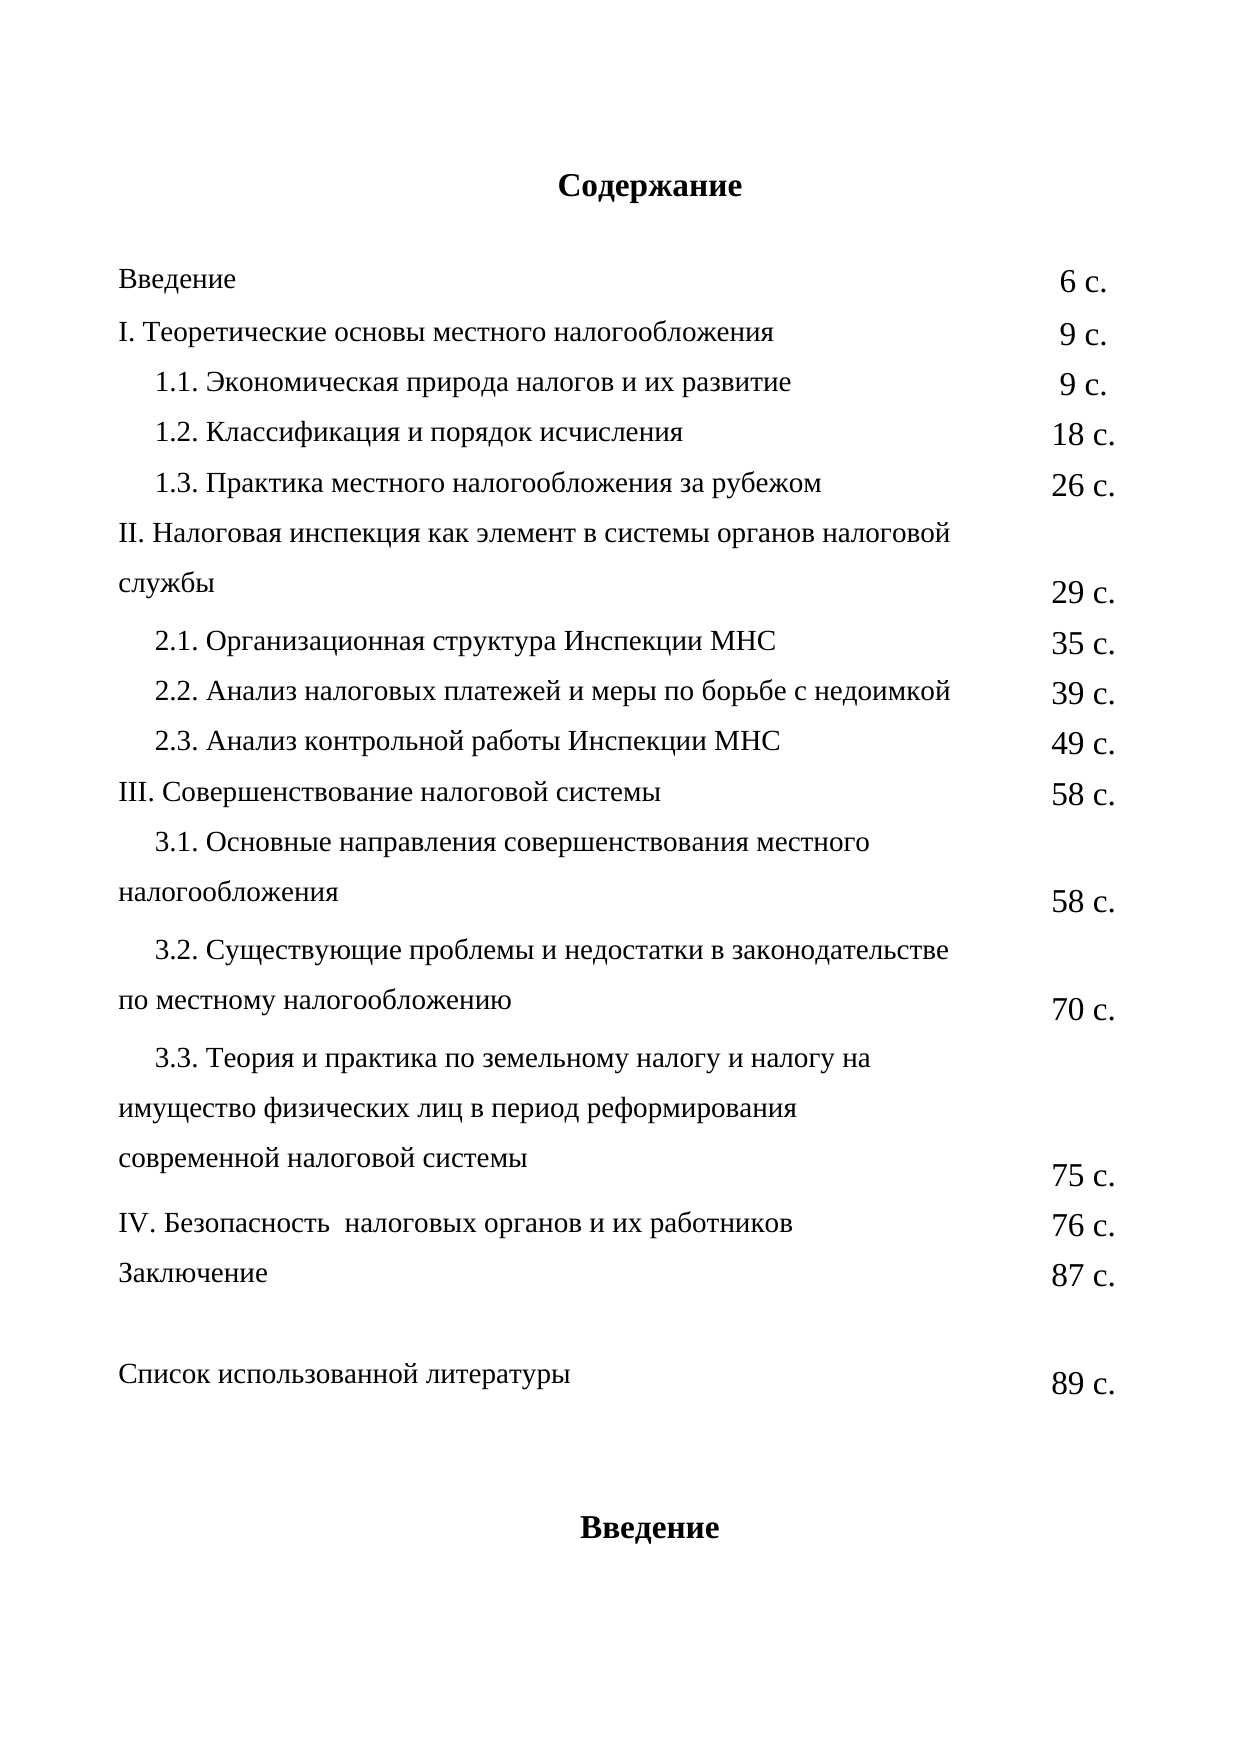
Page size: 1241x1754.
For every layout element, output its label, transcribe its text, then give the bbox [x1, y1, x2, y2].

table_header 6 с. [975, 261, 1192, 314]
table_cell 2.3. Анализ контрольной работы Инспекции МНС [107, 724, 974, 774]
table_cell IV. Безопасность налоговых органов и их работников [107, 1205, 974, 1255]
table_cell 75 с. [975, 1040, 1192, 1205]
table_cell 35 с. [975, 623, 1192, 673]
table_cell 58 с. [975, 824, 1192, 932]
table_cell Список использованной литературы [107, 1306, 974, 1413]
table_cell 1.3. Практика местного налогообложения за рубежом [107, 465, 974, 515]
table_cell 29 с. [975, 515, 1192, 623]
title Введение [118, 1507, 1181, 1545]
table_cell 3.2. Существующие проблемы и недостатки в законодательстве по местному налогообложению [107, 932, 974, 1040]
table_cell 1.2. Классификация и порядок исчисления [107, 415, 974, 465]
table_cell 3.3. Теория и практика по земельному налогу и налогу на имущество физических лиц в период реформирования современной налоговой системы [107, 1040, 974, 1205]
table_cell 18 с. [975, 415, 1192, 465]
table_cell 89 с. [975, 1306, 1192, 1413]
table_cell 1.1. Экономическая природа налогов и их развитие [107, 364, 974, 414]
table_cell 87 с. [975, 1255, 1192, 1306]
table_cell III. Совершенствование налоговой системы [107, 774, 974, 824]
table_cell 76 с. [975, 1205, 1192, 1255]
table_cell 58 с. [975, 774, 1192, 824]
table_header Введение [107, 261, 974, 314]
table_cell 2.2. Анализ налоговых платежей и меры по борьбе с недоимкой [107, 673, 974, 723]
table_cell 9 с. [975, 364, 1192, 414]
title Содержание [118, 165, 1181, 204]
table_cell 2.1. Организационная структура Инспекции МНС [107, 623, 974, 673]
table_cell Заключение [107, 1255, 974, 1306]
table_cell 3.1. Основные направления совершенствования местного налогообложения [107, 824, 974, 932]
table_cell II. Налоговая инспекция как элемент в системы органов налоговой службы [107, 515, 974, 623]
table_cell I. Теоретические основы местного налогообложения [107, 314, 974, 364]
table_cell 9 с. [975, 314, 1192, 364]
table_cell 70 с. [975, 932, 1192, 1040]
table_cell 26 с. [975, 465, 1192, 515]
table_cell 49 с. [975, 724, 1192, 774]
table_cell 39 с. [975, 673, 1192, 723]
